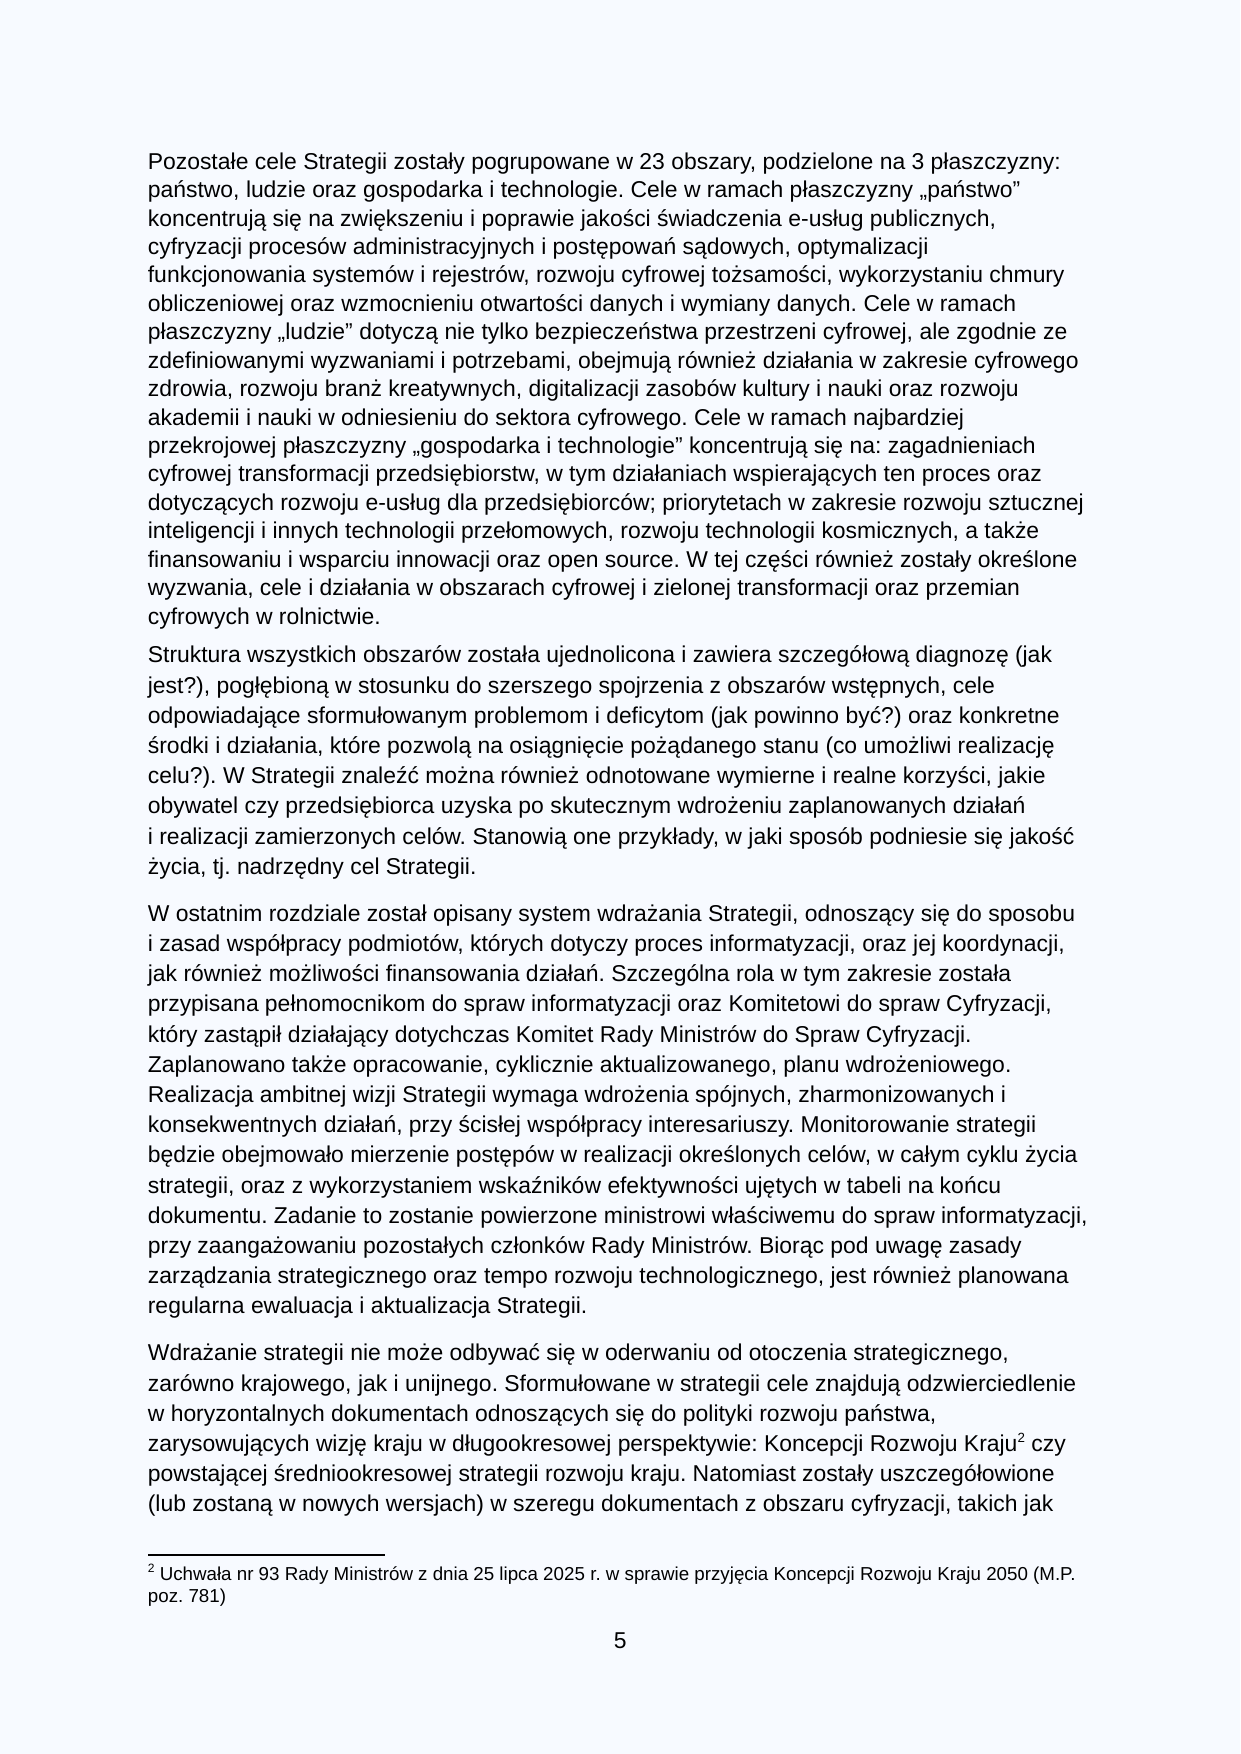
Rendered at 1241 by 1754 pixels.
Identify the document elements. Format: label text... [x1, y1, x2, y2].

text Pozostałe cele Strategii zostały pogrupowane w 23 obszary, podzielone na 3 płaszczyzny: państwo, ludzie oraz gospodarka i technologie. Cele w ramach płaszczyzny „państwo” koncentrują się na zwiększeniu i poprawie jakości świadczenia e-usług publicznych, cyfryzacji procesów administracyjnych i postępowań sądowych, optymalizacji funkcjonowania systemów i rejestrów, rozwoju cyfrowej tożsamości, wykorzystaniu chmury obliczeniowej oraz wzmocnieniu otwartości danych i wymiany danych. Cele w ramach płaszczyzny „ludzie” dotyczą nie tylko bezpieczeństwa przestrzeni cyfrowej, ale zgodnie ze zdefiniowanymi wyzwaniami i potrzebami, obejmują również działania w zakresie cyfrowego zdrowia, rozwoju branż kreatywnych, digitalizacji zasobów kultury i nauki oraz rozwoju akademii i nauki w odniesieniu do sektora cyfrowego. Cele w ramach najbardziej przekrojowej płaszczyzny „gospodarka i technologie” koncentrują się na: zagadnieniach cyfrowej transformacji przedsiębiorstw, w tym działaniach wspierających ten proces oraz dotyczących rozwoju e-usług dla przedsiębiorców; priorytetach w zakresie rozwoju sztucznej inteligencji i innych technologii przełomowych, rozwoju technologii kosmicznych, a także finansowaniu i wsparciu innowacji oraz open source. W tej części również zostały określone wyzwania, cele i działania w obszarach cyfrowej i zielonej transformacji oraz przemian cyfrowych w rolnictwie. [148, 148, 1093, 629]
text W ostatnim rozdziale został opisany system wdrażania Strategii, odnoszący się do sposobu i zasad współpracy podmiotów, których dotyczy proces informatyzacji, oraz jej koordynacji, jak również możliwości finansowania działań. Szczególna rola w tym zakresie została przypisana pełnomocnikom do spraw informatyzacji oraz Komitetowi do spraw Cyfryzacji, który zastąpił działający dotychczas Komitet Rady Ministrów do Spraw Cyfryzacji. Zaplanowano także opracowanie, cyklicznie aktualizowanego, planu wdrożeniowego. Realizacja ambitnej wizji Strategii wymaga wdrożenia spójnych, zharmonizowanych i konsekwentnych działań, przy ścisłej współpracy interesariuszy. Monitorowanie strategii będzie obejmowało mierzenie postępów w realizacji określonych celów, w całym cyklu życia strategii, oraz z wykorzystaniem wskaźników efektywności ujętych w tabeli na końcu dokumentu. Zadanie to zostanie powierzone ministrowi właściwemu do spraw informatyzacji, przy zaangażowaniu pozostałych członków Rady Ministrów. Biorąc pod uwagę zasady zarządzania strategicznego oraz tempo rozwoju technologicznego, jest również planowana regularna ewaluacja i aktualizacja Strategii. [148, 900, 1093, 1319]
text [148, 1339, 1093, 1517]
text Struktura wszystkich obszarów została ujednolicona i zawiera szczegółową diagnozę (jak jest?), pogłębioną w stosunku do szerszego spojrzenia z obszarów wstępnych, cele odpowiadające sformułowanym problemom i deficytom (jak powinno być?) oraz konkretne środki i działania, które pozwolą na osiągnięcie pożądanego stanu (co umożliwi realizację celu?). W Strategii znaleźć można również odnotowane wymierne i realne korzyści, jakie obywatel czy przedsiębiorca uzyska po skutecznym wdrożeniu zaplanowanych działań i realizacji zamierzonych celów. Stanowią one przykłady, w jaki sposób podniesie się jakość życia, tj. nadrzędny cel Strategii. [148, 641, 1093, 879]
